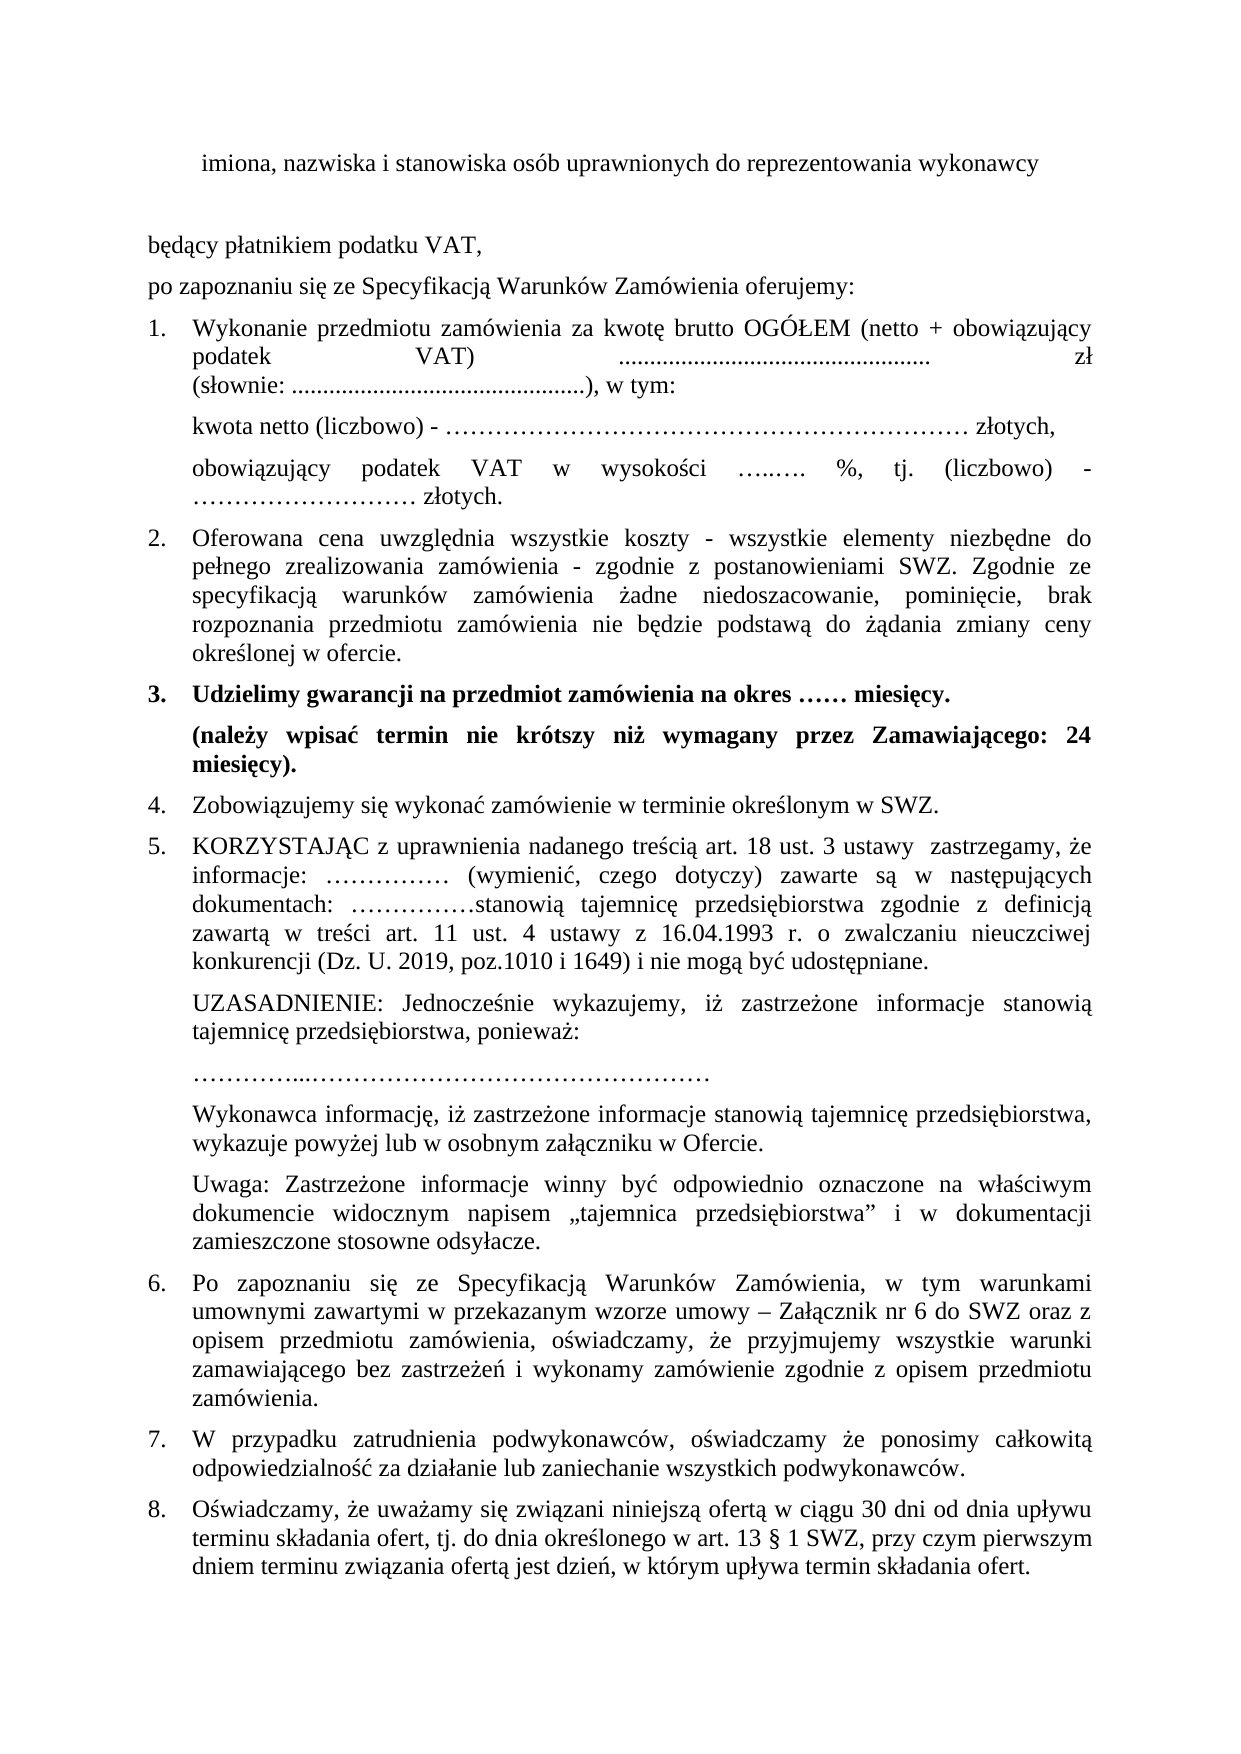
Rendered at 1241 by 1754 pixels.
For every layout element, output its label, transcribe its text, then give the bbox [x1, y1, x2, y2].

list Wykonanie przedmiotu zamówienia za kwotę brutto OGÓŁEM (netto + obowiązujący podatek VAT) .................................................. zł (słownie: ...............................................), w tym: [148, 313, 1093, 399]
list KORZYSTAJĄC z uprawnienia nadanego treścią art. 18 ust. 3 ustawy zastrzegamy, że informacje: …………… (wymienić, czego dotyczy) zawarte są w następujących dokumentach: ……………stanowią tajemnicę przedsiębiorstwa zgodnie z definicją zawartą w treści art. 11 ust. 4 ustawy z 16.04.1993 r. o zwalczaniu nieuczciwej konkurencji (Dz. U. 2019, poz.1010 i 1649) i nie mogą być udostępniane. [148, 831, 1093, 975]
text Wykonawca informację, iż zastrzeżone informacje stanowią tajemnicę przedsiębiorstwa, wykazuje powyżej lub w osobnym załączniku w Ofercie. [192, 1099, 1093, 1156]
text imiona, nazwiska i stanowiska osób uprawnionych do reprezentowania wykonawcy [148, 148, 1093, 176]
text UZASADNIENIE: Jednocześnie wykazujemy, iż zastrzeżone informacje stanowią tajemnicę przedsiębiorstwa, ponieważ: [192, 988, 1093, 1045]
list kwota netto (liczbowo) - ……………………………………………………… złotych, [192, 411, 1093, 440]
text …………...………………………………………… [192, 1058, 1093, 1086]
list Zobowiązujemy się wykonać zamówienie w terminie określonym w SWZ. [148, 790, 1093, 819]
text Uwaga: Zastrzeżone informacje winny być odpowiednio oznaczone na właściwym dokumencie widocznym napisem „tajemnica przedsiębiorstwa” i w dokumentacji zamieszczone stosowne odsyłacze. [192, 1169, 1093, 1255]
list Udzielimy gwarancji na przedmiot zamówienia na okres …… miesięcy. [148, 679, 1093, 708]
text po zapoznaniu się ze Specyfikacją Warunków Zamówienia oferujemy: [148, 271, 1093, 300]
text 8. Oświadczamy, że uważamy się związani niniejszą ofertą w ciągu 30 dni od dnia upływu terminu składania ofert, tj. do dnia określonego w art. 13 § 1 SWZ, przy czym pierwszym dniem terminu związania ofertą jest dzień, w którym upływa termin składania ofert. [148, 1494, 1093, 1580]
list Oferowana cena uwzględnia wszystkie koszty - wszystkie elementy niezbędne do pełnego zrealizowania zamówienia - zgodnie z postanowieniami SWZ. Zgodnie ze specyfikacją warunków zamówienia żadne niedoszacowanie, pominięcie, brak rozpoznania przedmiotu zamówienia nie będzie podstawą do żądania zmiany ceny określonej w ofercie. [148, 523, 1093, 666]
text 6. Po zapoznaniu się ze Specyfikacją Warunków Zamówienia, w tym warunkami umownymi zawartymi w przekazanym wzorze umowy – Załącznik nr 6 do SWZ oraz z opisem przedmiotu zamówienia, oświadczamy, że przyjmujemy wszystkie warunki zamawiającego bez zastrzeżeń i wykonamy zamówienie zgodnie z opisem przedmiotu zamówienia. [148, 1268, 1093, 1411]
list obowiązujący podatek VAT w wysokości …..…. %, tj. (liczbowo) - ……………………… złotych. [192, 453, 1093, 510]
text będący płatnikiem podatku VAT, [148, 230, 1093, 259]
list (należy wpisać termin nie krótszy niż wymagany przez Zamawiającego: 24 miesięcy). [192, 720, 1093, 778]
text 7. W przypadku zatrudnienia podwykonawców, oświadczamy że ponosimy całkowitą odpowiedzialność za działanie lub zaniechanie wszystkich podwykonawców. [148, 1424, 1093, 1481]
